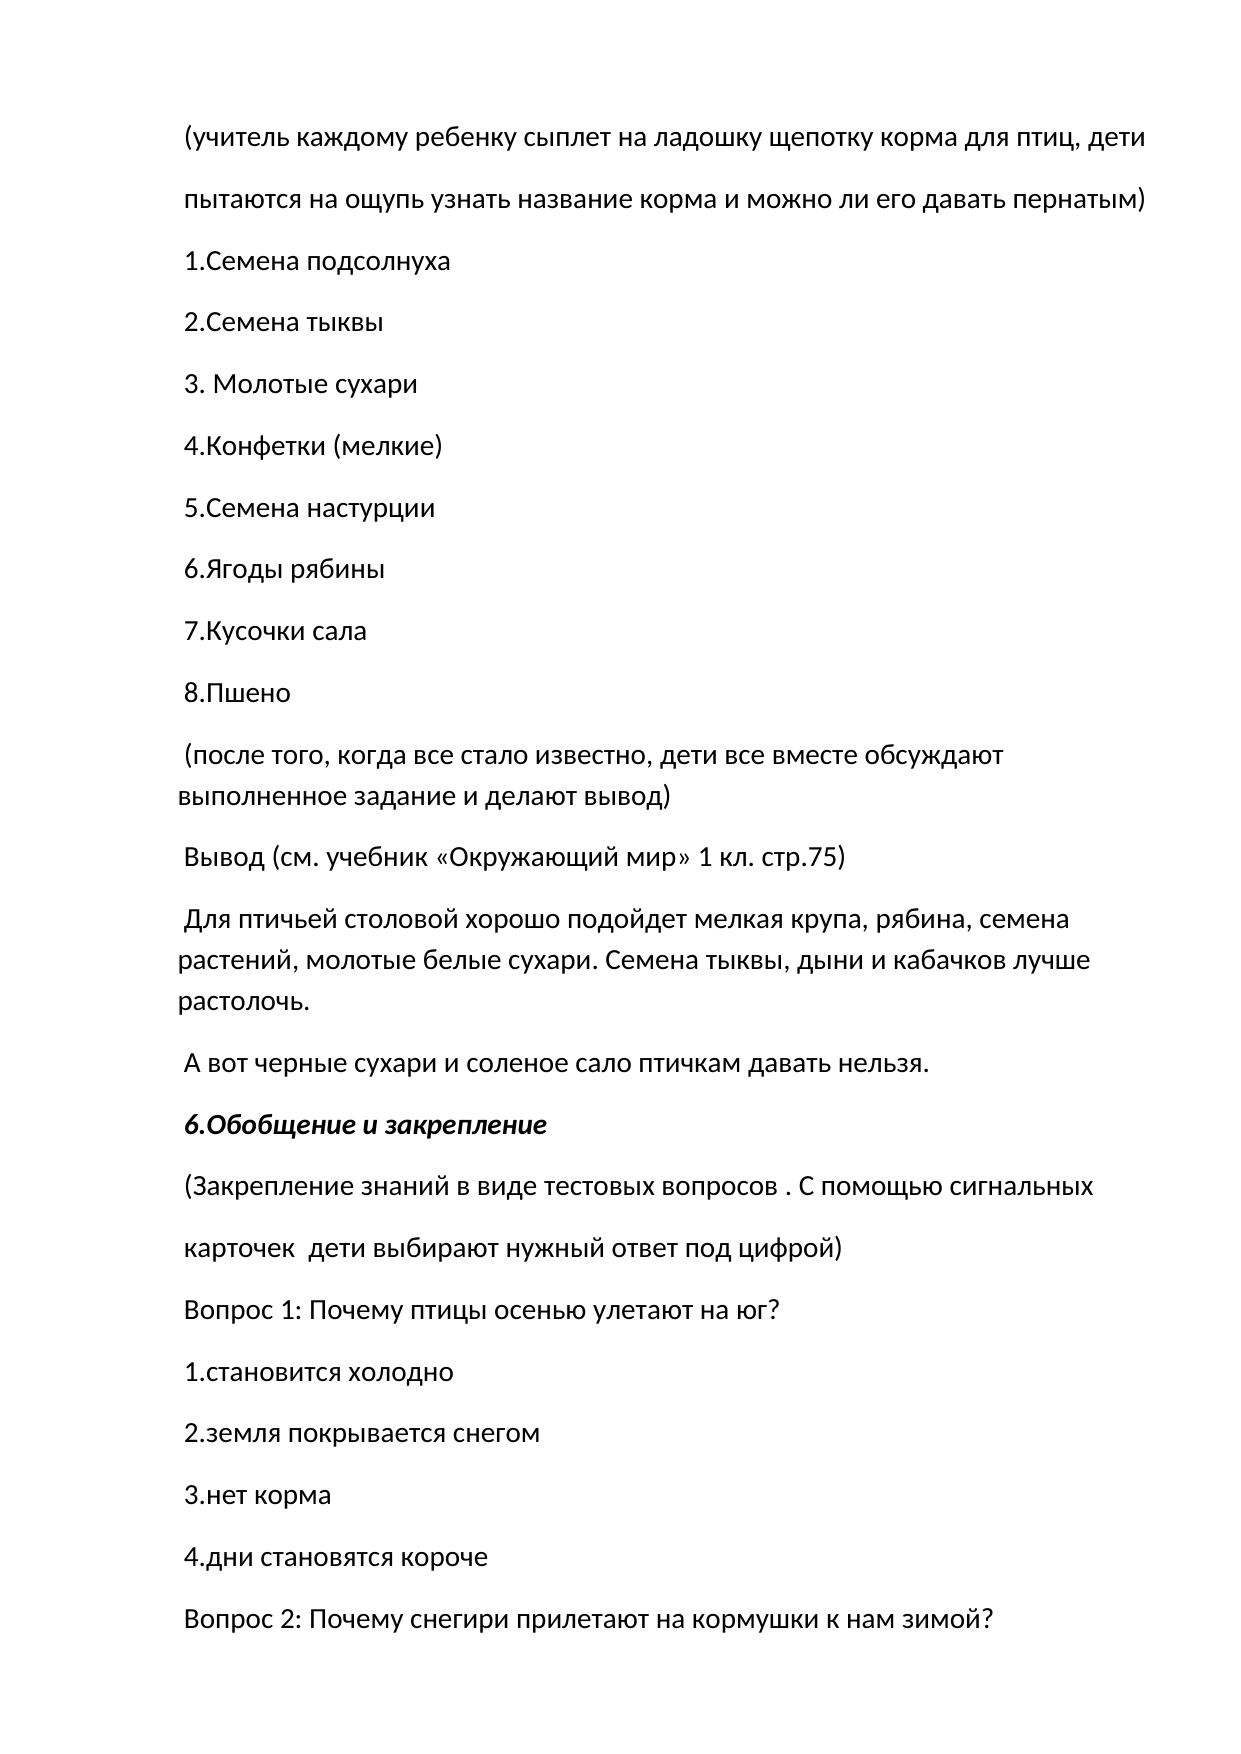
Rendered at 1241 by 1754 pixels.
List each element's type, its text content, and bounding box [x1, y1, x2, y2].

text 7.Кусочки сала [177, 612, 1152, 648]
text Для птичьей столовой хорошо подойдет мелкая крупа, рябина, семена растений, молотые белые сухари. Семена тыквы, дыни и кабачков лучше растолочь. [177, 900, 1152, 1018]
text 2.Семена тыквы [177, 303, 1152, 339]
text А вот черные сухари и соленое сало птичкам давать нельзя. [177, 1044, 1152, 1079]
text 5.Семена настурции [177, 489, 1152, 524]
text Вопрос 2: Почему снегири прилетают на кормушки к нам зимой? [177, 1600, 1152, 1636]
text (Закрепление знаний в виде тестовых вопросов . С помощью сигнальных [177, 1167, 1152, 1203]
text 4.дни становятся короче [177, 1538, 1152, 1574]
text 1.становится холодно [177, 1353, 1152, 1388]
text 6.Ягоды рябины [177, 551, 1152, 586]
text 3. Молотые сухари [177, 365, 1152, 401]
text 4.Конфетки (мелкие) [177, 427, 1152, 463]
text 2.земля покрывается снегом [177, 1414, 1152, 1450]
text (после того, когда все стало известно, дети все вместе обсуждают выполненное задание и делают вывод) [177, 736, 1152, 812]
text Вывод (см. учебник «Окружающий мир» 1 кл. стр.75) [177, 838, 1152, 874]
text Вопрос 1: Почему птицы осенью улетают на юг? [177, 1291, 1152, 1327]
text 3.нет корма [177, 1476, 1152, 1512]
text (учитель каждому ребенку сыплет на ладошку щепотку корма для птиц, дети [177, 118, 1152, 154]
text 8.Пшено [177, 674, 1152, 710]
text 1.Семена подсолнуха [177, 242, 1152, 277]
text 6.Обобщение и закрепление [177, 1106, 1152, 1141]
text пытаются на ощупь узнать название корма и можно ли его давать пернатым) [177, 180, 1152, 216]
text карточек дети выбирают нужный ответ под цифрой) [177, 1229, 1152, 1265]
